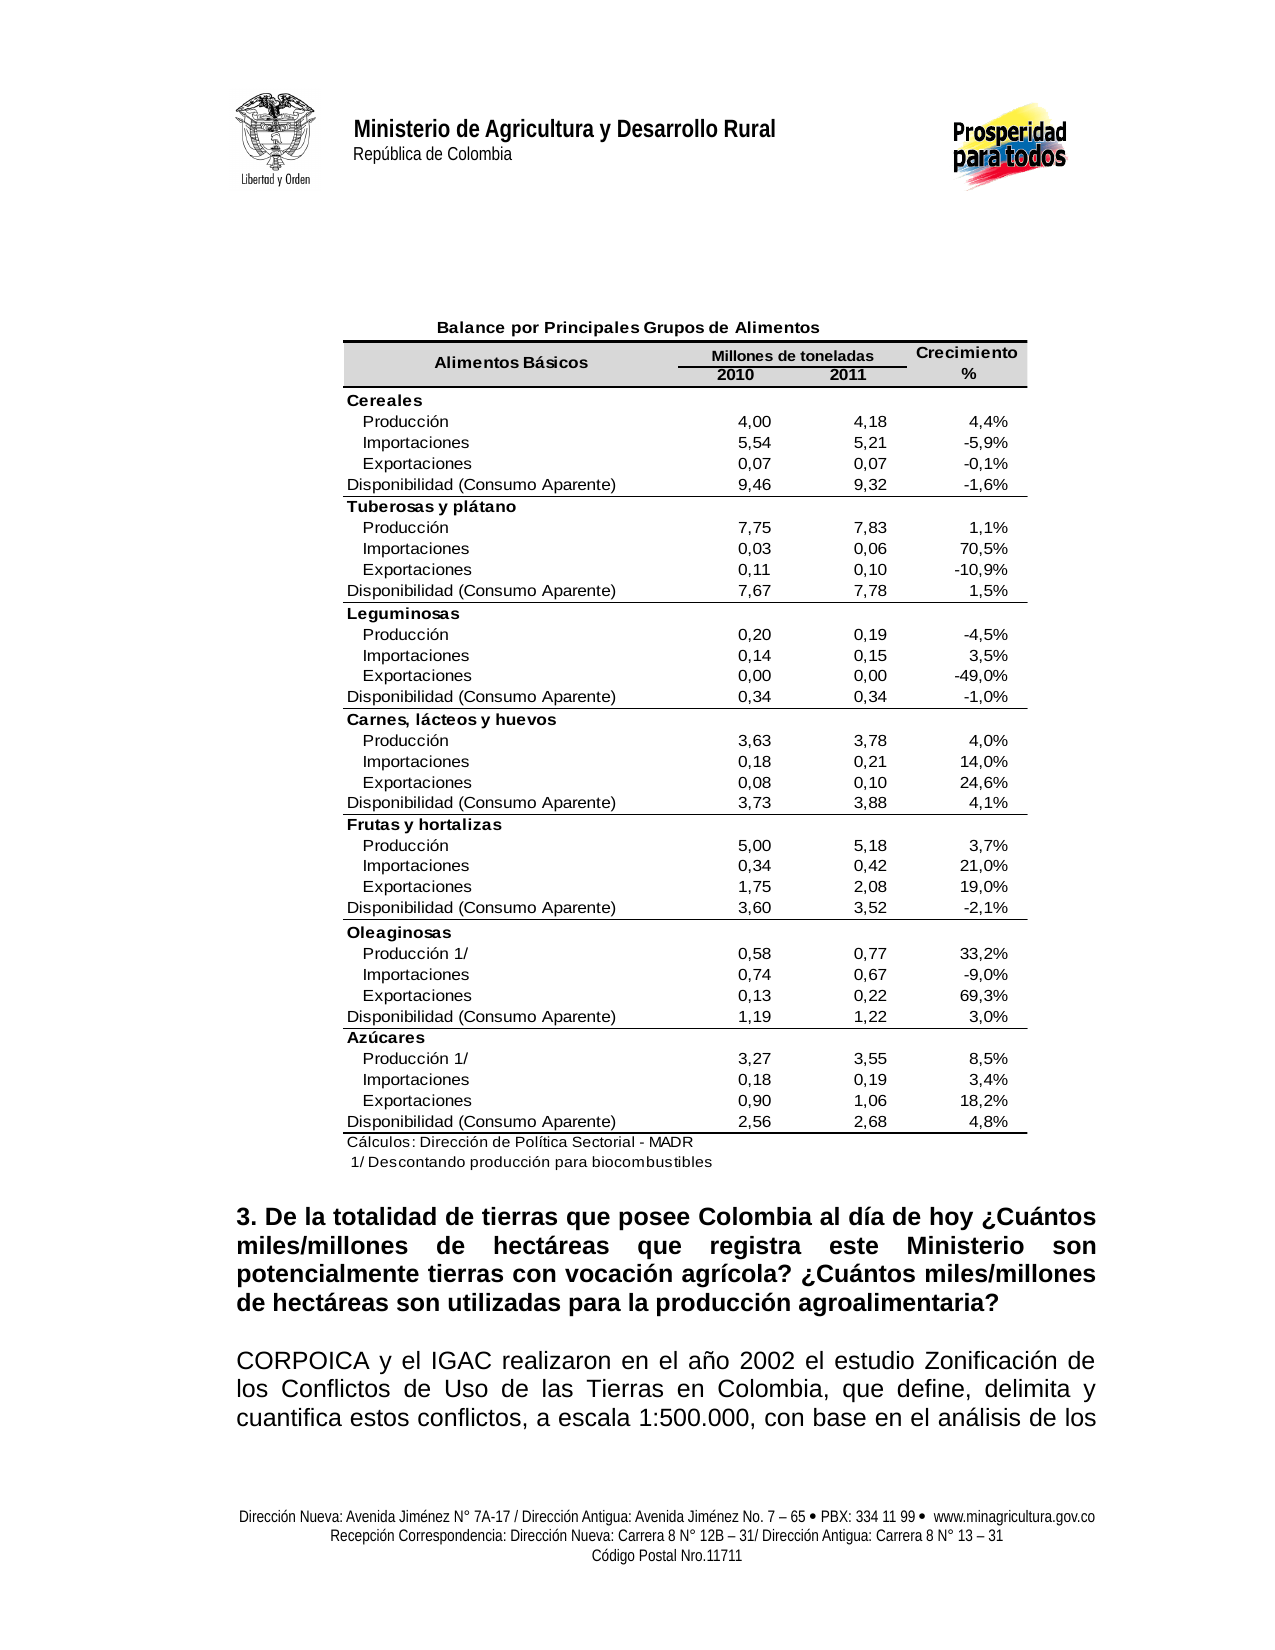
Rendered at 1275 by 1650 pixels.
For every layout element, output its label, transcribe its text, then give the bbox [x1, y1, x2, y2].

picture [936, 101, 1084, 191]
text 3. De la totalidad de tierras que posee Colombia al día de hoy ¿Cuántos miles/millones de hectáreas que registra este Ministerio son potencialmente tierras con vocación agrícola? ¿Cuántos miles/millones de hectáreas son utilizadas para la producción agroalimentaria? [236, 1202, 1098, 1317]
